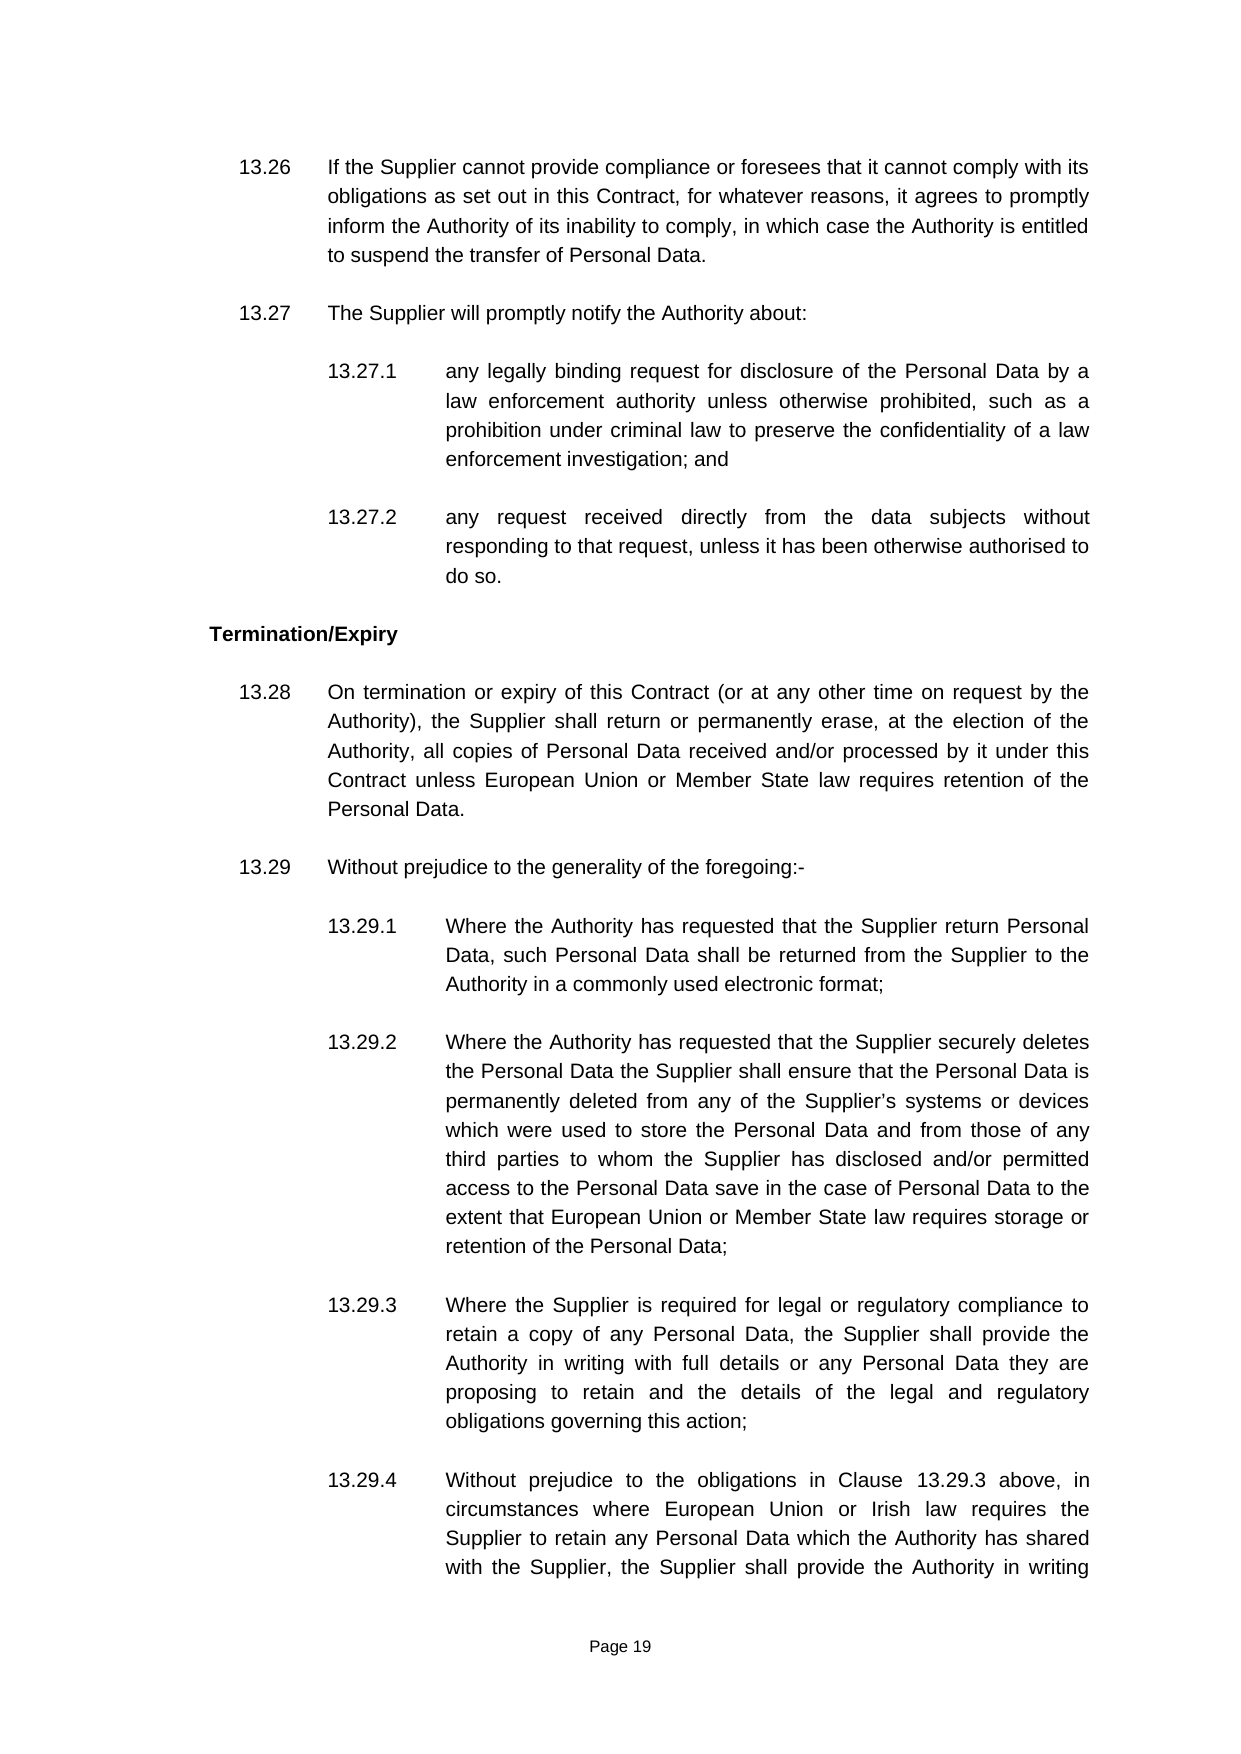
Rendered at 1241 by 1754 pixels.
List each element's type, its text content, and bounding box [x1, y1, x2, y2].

list The Supplier will promptly notify the Authority about: [239, 296, 1090, 325]
list On termination or expiry of this Contract (or at any other time on request by the Authority), the Supplier shall return or permanently erase, at the election of the Authority, all copies of Personal Data received and/or processed by it under this Contract unless European Union or Member State law requires retention of the Personal Data. [239, 675, 1090, 821]
subtitle Termination/Expiry [209, 617, 1090, 646]
list If the Supplier cannot provide compliance or foresees that it cannot comply with its obligations as set out in this Contract, for whatever reasons, it agrees to promptly inform the Authority of its inability to comply, in which case the Authority is entitled to suspend the transfer of Personal Data. [239, 150, 1090, 267]
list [327, 1462, 1090, 1579]
list any request received directly from the data subjects without responding to that request, unless it has been otherwise authorised to do so. [327, 500, 1090, 587]
list Where the Supplier is required for legal or regulatory compliance to retain a copy of any Personal Data, the Supplier shall provide the Authority in writing with full details or any Personal Data they are proposing to retain and the details of the legal and regulatory obligations governing this action; [327, 1287, 1090, 1433]
list any legally binding request for disclosure of the Personal Data by a law enforcement authority unless otherwise prohibited, such as a prohibition under criminal law to preserve the confidentiality of a law enforcement investigation; and [327, 354, 1090, 471]
list Where the Authority has requested that the Supplier return Personal Data, such Personal Data shall be returned from the Supplier to the Authority in a commonly used electronic format; [327, 908, 1090, 996]
list Where the Authority has requested that the Supplier securely deletes the Personal Data the Supplier shall ensure that the Personal Data is permanently deleted from any of the Supplier’s systems or devices which were used to store the Personal Data and from those of any third parties to whom the Supplier has disclosed and/or permitted access to the Personal Data save in the case of Personal Data to the extent that European Union or Member State law requires storage or retention of the Personal Data; [327, 1025, 1090, 1258]
list Without prejudice to the generality of the foregoing:- [239, 850, 1090, 879]
